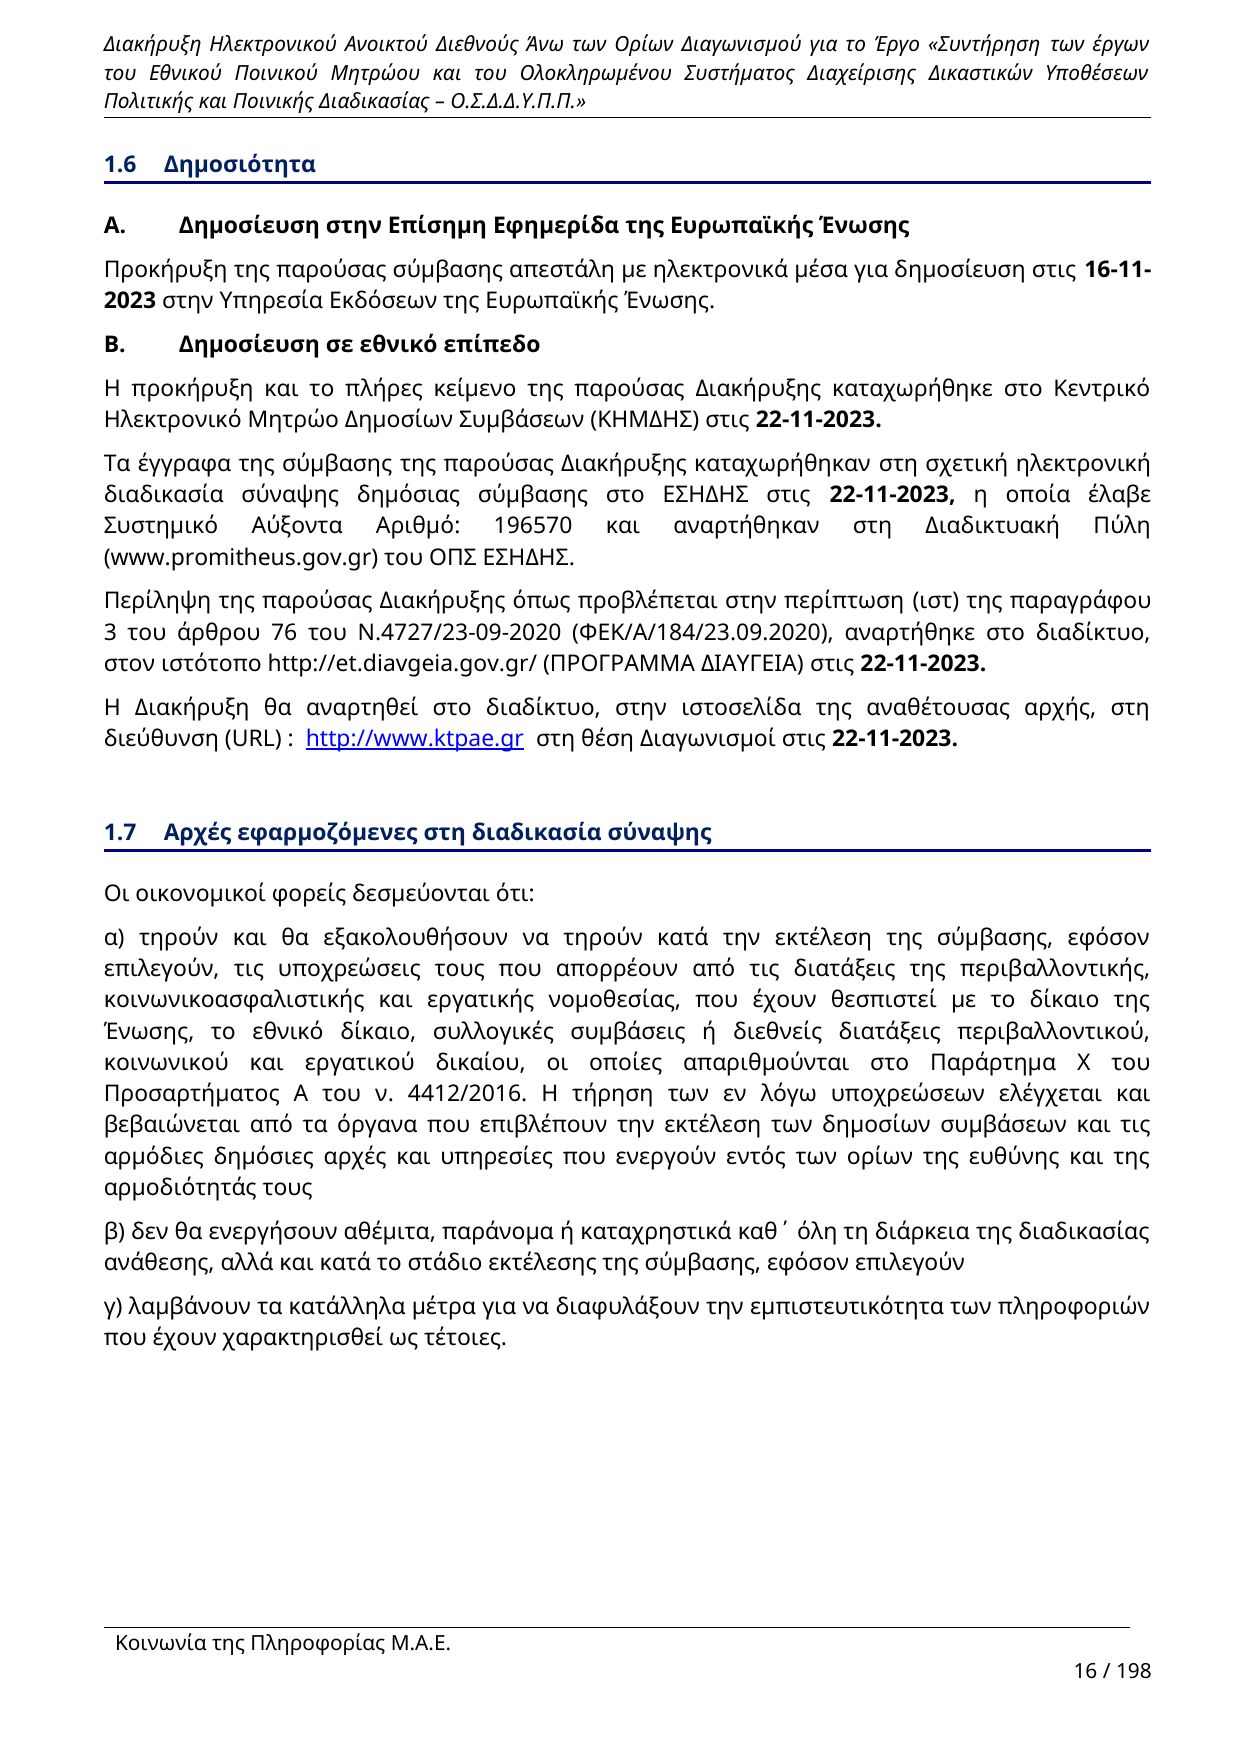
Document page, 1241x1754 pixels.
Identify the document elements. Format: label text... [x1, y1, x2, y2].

text γ) λαμβάνουν τα κατάλληλα μέτρα για να διαφυλάξουν την εμπιστευτικότητα των πληροφοριών που έχουν χαρακτηρισθεί ως τέτοιες. [103, 1289, 1151, 1352]
text Β. Δημοσίευση σε εθνικό επίπεδο [103, 328, 1151, 359]
text Τα έγγραφα της σύμβασης της παρούσας Διακήρυξης καταχωρήθηκαν στη σχετική ηλεκτρονική διαδικασία σύναψης δημόσιας σύμβασης στο ΕΣΗΔΗΣ στις 22-11-2023, η οποία έλαβε Συστημικό Αύξοντα Αριθμό: 196570 και αναρτήθηκαν στη Διαδικτυακή Πύλη (www.promitheus.gov.gr) του ΟΠΣ ΕΣΗΔΗΣ. [103, 447, 1151, 572]
text α) τηρούν και θα εξακολουθήσουν να τηρούν κατά την εκτέλεση της σύμβασης, εφόσον επιλεγούν, τις υποχρεώσεις τους που απορρέουν από τις διατάξεις της περιβαλλοντικής, κοινωνικοασφαλιστικής και εργατικής νομοθεσίας, που έχουν θεσπιστεί με το δίκαιο της Ένωσης, το εθνικό δίκαιο, συλλογικές συμβάσεις ή διεθνείς διατάξεις περιβαλλοντικού, κοινωνικού και εργατικού δικαίου, οι οποίες απαριθμούνται στο Παράρτημα Χ του Προσαρτήματος Α του ν. 4412/2016. Η τήρηση των εν λόγω υποχρεώσεων ελέγχεται και βεβαιώνεται από τα όργανα που επιβλέπουν την εκτέλεση των δημοσίων συμβάσεων και τις αρμόδιες δημόσιες αρχές και υπηρεσίες που ενεργούν εντός των ορίων της ευθύνης και της αρμοδιότητάς τους [103, 921, 1151, 1202]
text Οι οικονομικοί φορείς δεσμεύονται ότι: [103, 877, 1151, 908]
text Η προκήρυξη και το πλήρες κείμενο της παρούσας Διακήρυξης καταχωρήθηκε στο Κεντρικό Ηλεκτρονικό Μητρώο Δημοσίων Συμβάσεων (ΚΗΜΔΗΣ) στις 22-11-2023. [103, 372, 1151, 434]
text β) δεν θα ενεργήσουν αθέμιτα, παράνομα ή καταχρηστικά καθ΄ όλη τη διάρκεια της διαδικασίας ανάθεσης, αλλά και κατά το στάδιο εκτέλεσης της σύμβασης, εφόσον επιλεγούν [103, 1214, 1151, 1277]
subtitle Αρχές εφαρμοζόμενες στη διαδικασία σύναψης [103, 816, 1151, 852]
text Προκήρυξη της παρούσας σύμβασης απεστάλη με ηλεκτρονικά μέσα για δημοσίευση στις 16-11-2023 στην Υπηρεσία Εκδόσεων της Ευρωπαϊκής Ένωσης. [103, 253, 1151, 316]
text Περίληψη της παρούσας Διακήρυξης όπως προβλέπεται στην περίπτωση (ιστ) της παραγράφου 3 του άρθρου 76 του Ν.4727/23-09-2020 (ΦΕΚ/Α/184/23.09.2020), αναρτήθηκε στο διαδίκτυο, στον ιστότοπο http://et.diavgeia.gov.gr/ (ΠΡΟΓΡΑΜΜΑ ΔΙΑΥΓΕΙΑ) στις 22-11-2023. [103, 584, 1151, 678]
text Η Διακήρυξη θα αναρτηθεί στο διαδίκτυο, στην ιστοσελίδα της αναθέτουσας αρχής, στη διεύθυνση (URL) : http://www.ktpae.gr στη θέση Διαγωνισμοί στις 22-11-2023. [103, 691, 1151, 753]
subtitle Δημοσιότητα [103, 148, 1151, 184]
text Α. Δημοσίευση στην Επίσημη Εφημερίδα της Ευρωπαϊκής Ένωσης [103, 209, 1151, 241]
